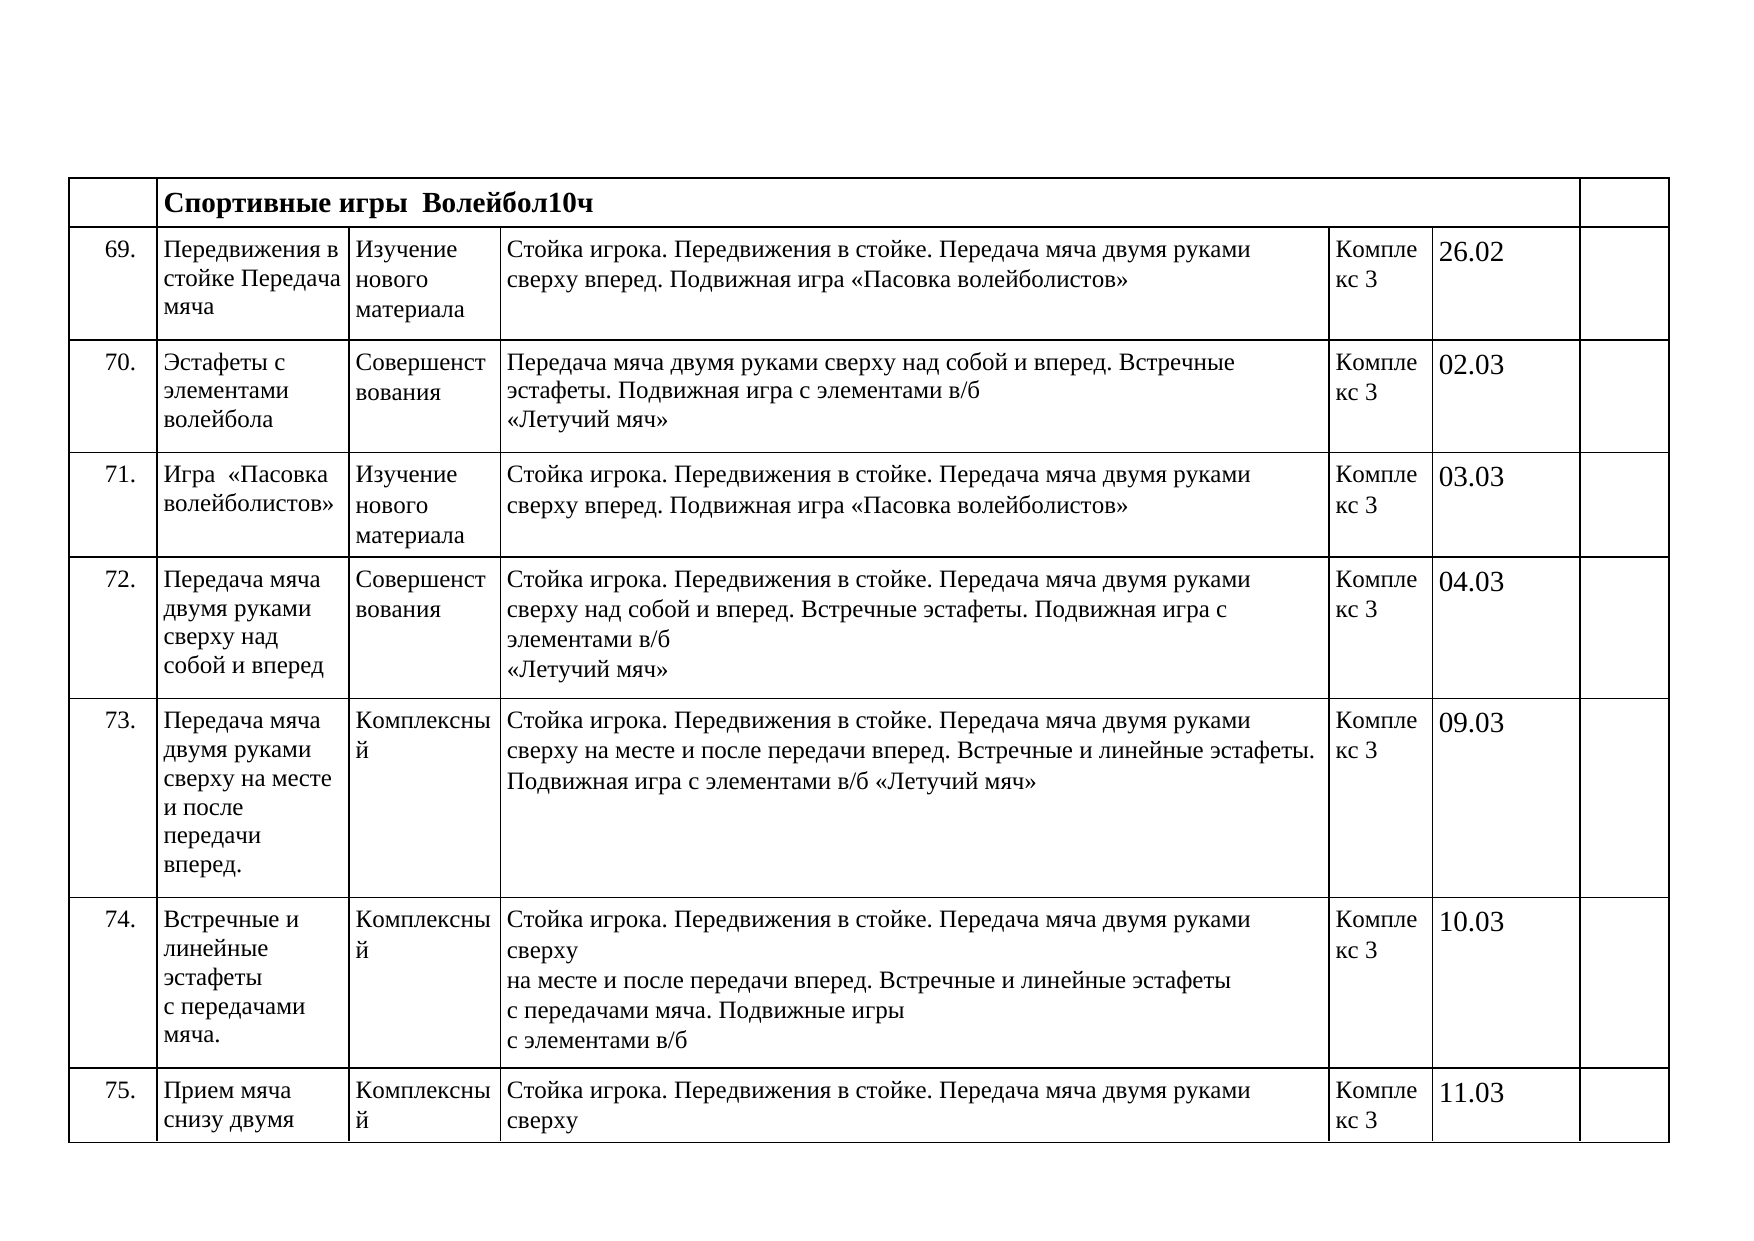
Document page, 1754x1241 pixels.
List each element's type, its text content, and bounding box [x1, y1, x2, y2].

table_cell Изучение нового материала [350, 453, 500, 556]
table_cell Встречные и линейные эстафеты с передачами мяча. [158, 898, 348, 1067]
table_cell Изучение нового материала [350, 228, 500, 339]
table_cell Передача мяча двумя руками сверху над собой и вперед [158, 558, 348, 698]
table_cell [70, 1069, 156, 1141]
table_cell [1581, 558, 1668, 698]
table_cell 26.02 [1433, 228, 1579, 339]
table_cell [70, 179, 156, 226]
table_cell [70, 341, 156, 452]
table_cell 04.03 [1433, 558, 1579, 698]
table_cell Комплекс 3 [1330, 699, 1432, 897]
table_cell Стойка игрока. Передвижения в стойке. Передача мяча двумя руками сверху вперед. Подвижная игра «Пасовка волейболистов» [501, 228, 1328, 339]
table_cell 02.03 [1433, 341, 1579, 452]
table_cell Комплексный [350, 898, 500, 1067]
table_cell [501, 1069, 1328, 1141]
table_cell Комплекс 3 [1330, 341, 1432, 452]
table_cell [1581, 898, 1668, 1067]
table_cell [70, 699, 156, 897]
table_cell 03.03 [1433, 453, 1579, 556]
table_cell [70, 453, 156, 556]
table_cell [70, 558, 156, 698]
table_cell Комплекс 3 [1330, 228, 1432, 339]
table_cell Комплекс 3 [1330, 558, 1432, 698]
table_cell Передвижения в стойке Передача мяча [158, 228, 348, 339]
table_cell Комплекс 3 [1330, 1069, 1432, 1141]
table_cell Совершенствования [350, 558, 500, 698]
table_cell Стойка игрока. Передвижения в стойке. Передача мяча двумя руками сверху над собой и вперед. Встречные эстафеты. Подвижная игра с элементами в/б «Летучий мяч» [501, 558, 1328, 698]
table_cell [158, 1069, 348, 1141]
table_cell Спортивные игры Волейбол10ч [158, 179, 1579, 226]
table_cell Комплекс 3 [1330, 453, 1432, 556]
table_cell Эстафеты с элементами волейбола [158, 341, 348, 452]
table_cell Передача мяча двумя руками сверху над собой и вперед. Встречные эстафеты. Подвижная игра с элементами в/б «Летучий мяч» [501, 341, 1328, 452]
table_cell [1581, 341, 1668, 452]
table_cell Игра «Пасовка волейболистов» [158, 453, 348, 556]
table_cell [1581, 699, 1668, 897]
table_cell [1581, 453, 1668, 556]
table_cell Стойка игрока. Передвижения в стойке. Передача мяча двумя руками сверху на месте и после передачи вперед. Встречные и линейные эстафеты. Подвижная игра с элементами в/б «Летучий мяч» [501, 699, 1328, 897]
table_cell Комплексный [350, 1069, 500, 1141]
table_cell 11.03 [1433, 1069, 1579, 1141]
table_cell [70, 898, 156, 1067]
table_cell [1581, 179, 1668, 226]
table_cell Совершенствования [350, 341, 500, 452]
table_cell Передача мяча двумя руками сверху на месте и после передачи вперед. [158, 699, 348, 897]
table_cell [1581, 1069, 1668, 1141]
table_cell Комплекс 3 [1330, 898, 1432, 1067]
table_cell 09.03 [1433, 699, 1579, 897]
table_cell [1581, 228, 1668, 339]
table_cell Комплексный [350, 699, 500, 897]
table_cell Стойка игрока. Передвижения в стойке. Передача мяча двумя руками сверху вперед. Подвижная игра «Пасовка волейболистов» [501, 453, 1328, 556]
table_cell 10.03 [1433, 898, 1579, 1067]
table_cell [70, 228, 156, 339]
